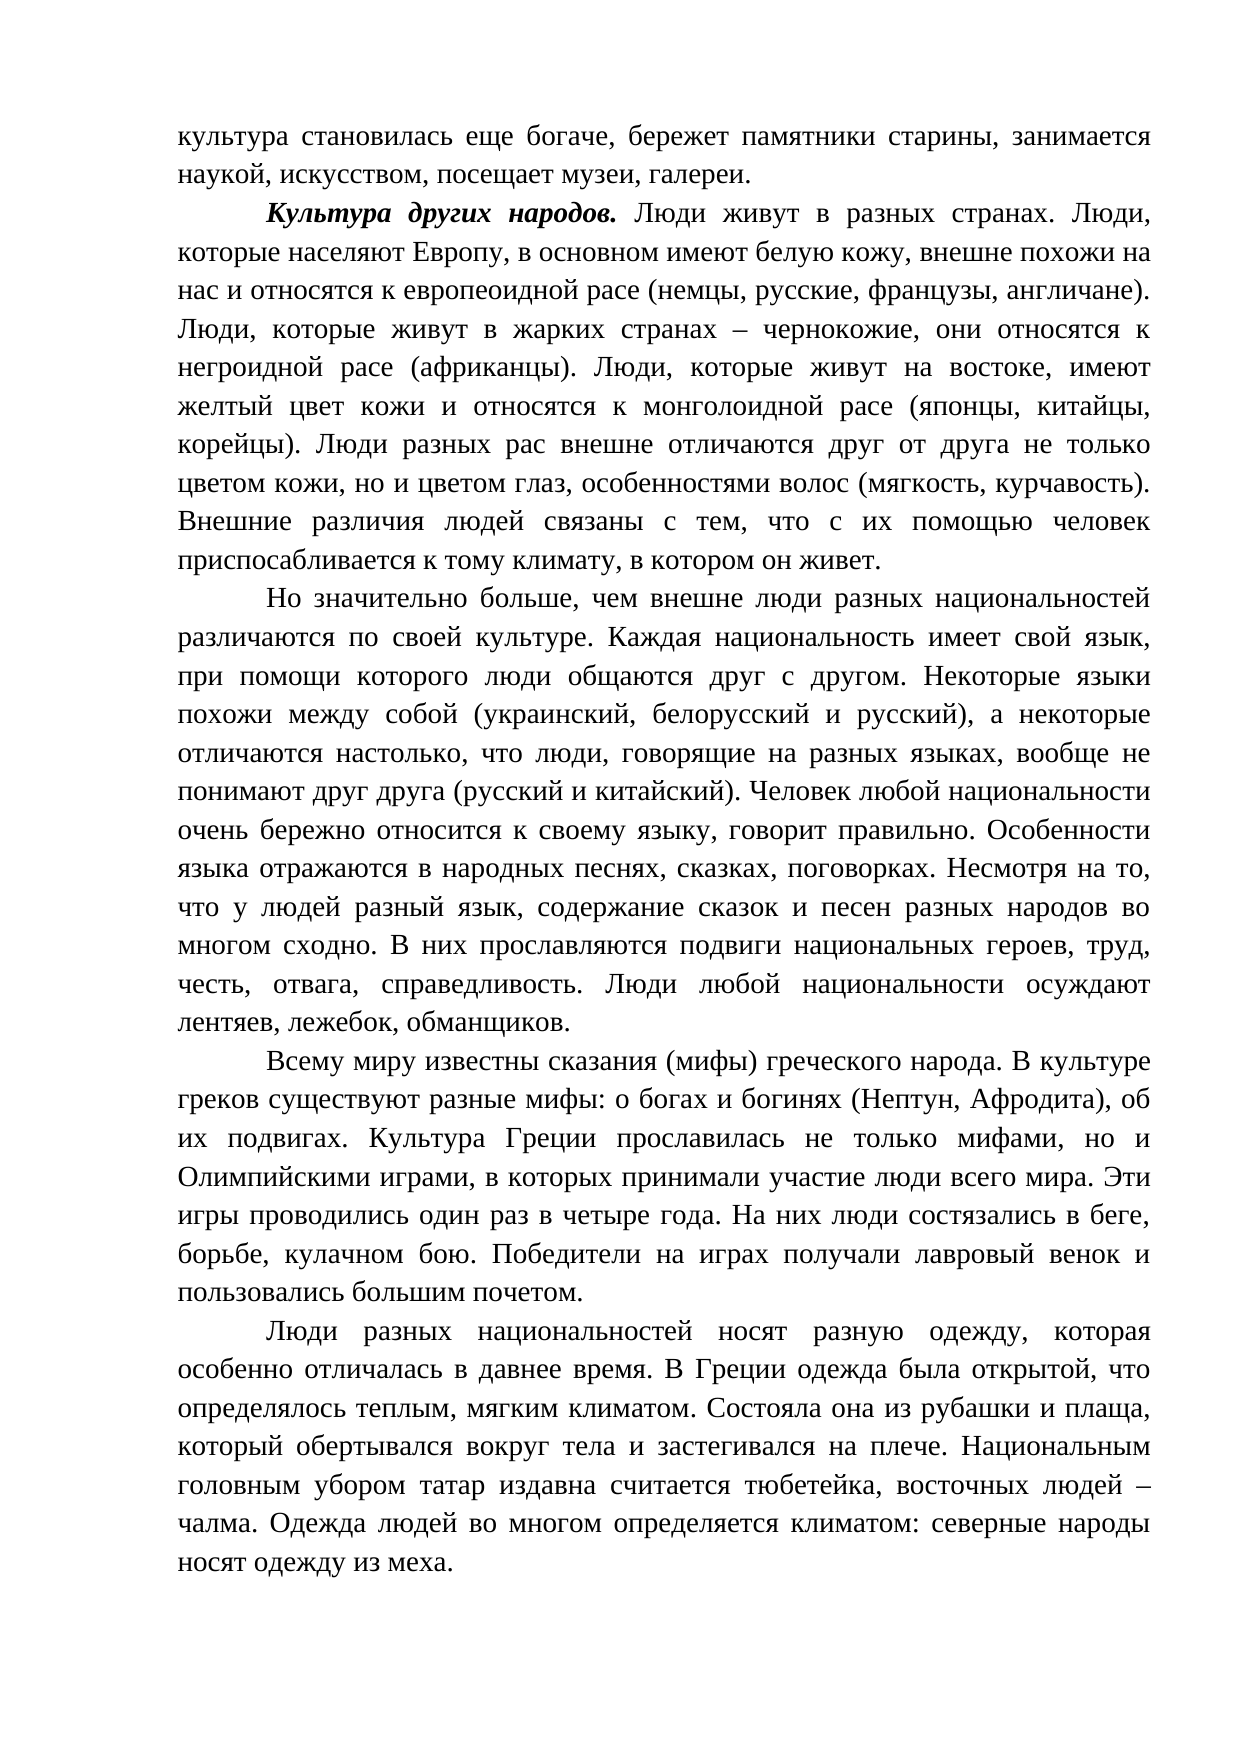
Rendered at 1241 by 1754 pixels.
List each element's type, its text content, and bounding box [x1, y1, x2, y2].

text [177, 118, 1152, 190]
text Но значительно больше, чем внешне люди разных национальностей различаются по своей культуре. Каждая национальность имеет свой язык, при помощи которого люди общаются друг с другом. Некоторые языки похожи между собой (украинский, белорусский и русский), а некоторые отличаются настолько, что люди, говорящие на разных языках, вообще не понимают друг друга (русский и китайский). Человек любой национальности очень бережно относится к своему языку, говорит правильно. Особенности языка отражаются в народных песнях, сказках, поговорках. Несмотря на то, что у людей разный язык, содержание сказок и песен разных народов во многом сходно. В них прославляются подвиги национальных героев, труд, честь, отвага, справедливость. Люди любой национальности осуждают лентяев, лежебок, обманщиков. [177, 581, 1152, 1038]
text Люди разных национальностей носят разную одежду, которая особенно отличалась в давнее время. В Греции одежда была открытой, что определялось теплым, мягким климатом. Состояла она из рубашки и плаща, который обертывался вокруг тела и застегивался на плече. Национальным головным убором татар издавна считается тюбетейка, восточных людей – чалма. Одежда людей во многом определяется климатом: северные народы носят одежду из меха. [177, 1313, 1152, 1578]
text Культура других народов. Люди живут в разных странах. Люди, которые населяют Европу, в основном имеют белую кожу, внешне похожи на нас и относятся к европеоидной расе (немцы, русские, французы, англичане). Люди, которые живут в жарких странах – чернокожие, они относятся к негроидной расе (африканцы). Люди, которые живут на востоке, имеют желтый цвет кожи и относятся к монголоидной расе (японцы, китайцы, корейцы). Люди разных рас внешне отличаются друг от друга не только цветом кожи, но и цветом глаз, особенностями волос (мягкость, курчавость). Внешние различия людей связаны с тем, что с их помощью человек приспосабливается к тому климату, в котором он живет. [177, 195, 1152, 576]
text Всему миру известны сказания (мифы) греческого народа. В культуре греков существуют разные мифы: о богах и богинях (Нептун, Афродита), об их подвигах. Культура Греции прославилась не только мифами, но и Олимпийскими играми, в которых принимали участие люди всего мира. Эти игры проводились один раз в четыре года. На них люди состязались в беге, борьбе, кулачном бою. Победители на играх получали лавровый венок и пользовались большим почетом. [177, 1043, 1152, 1308]
